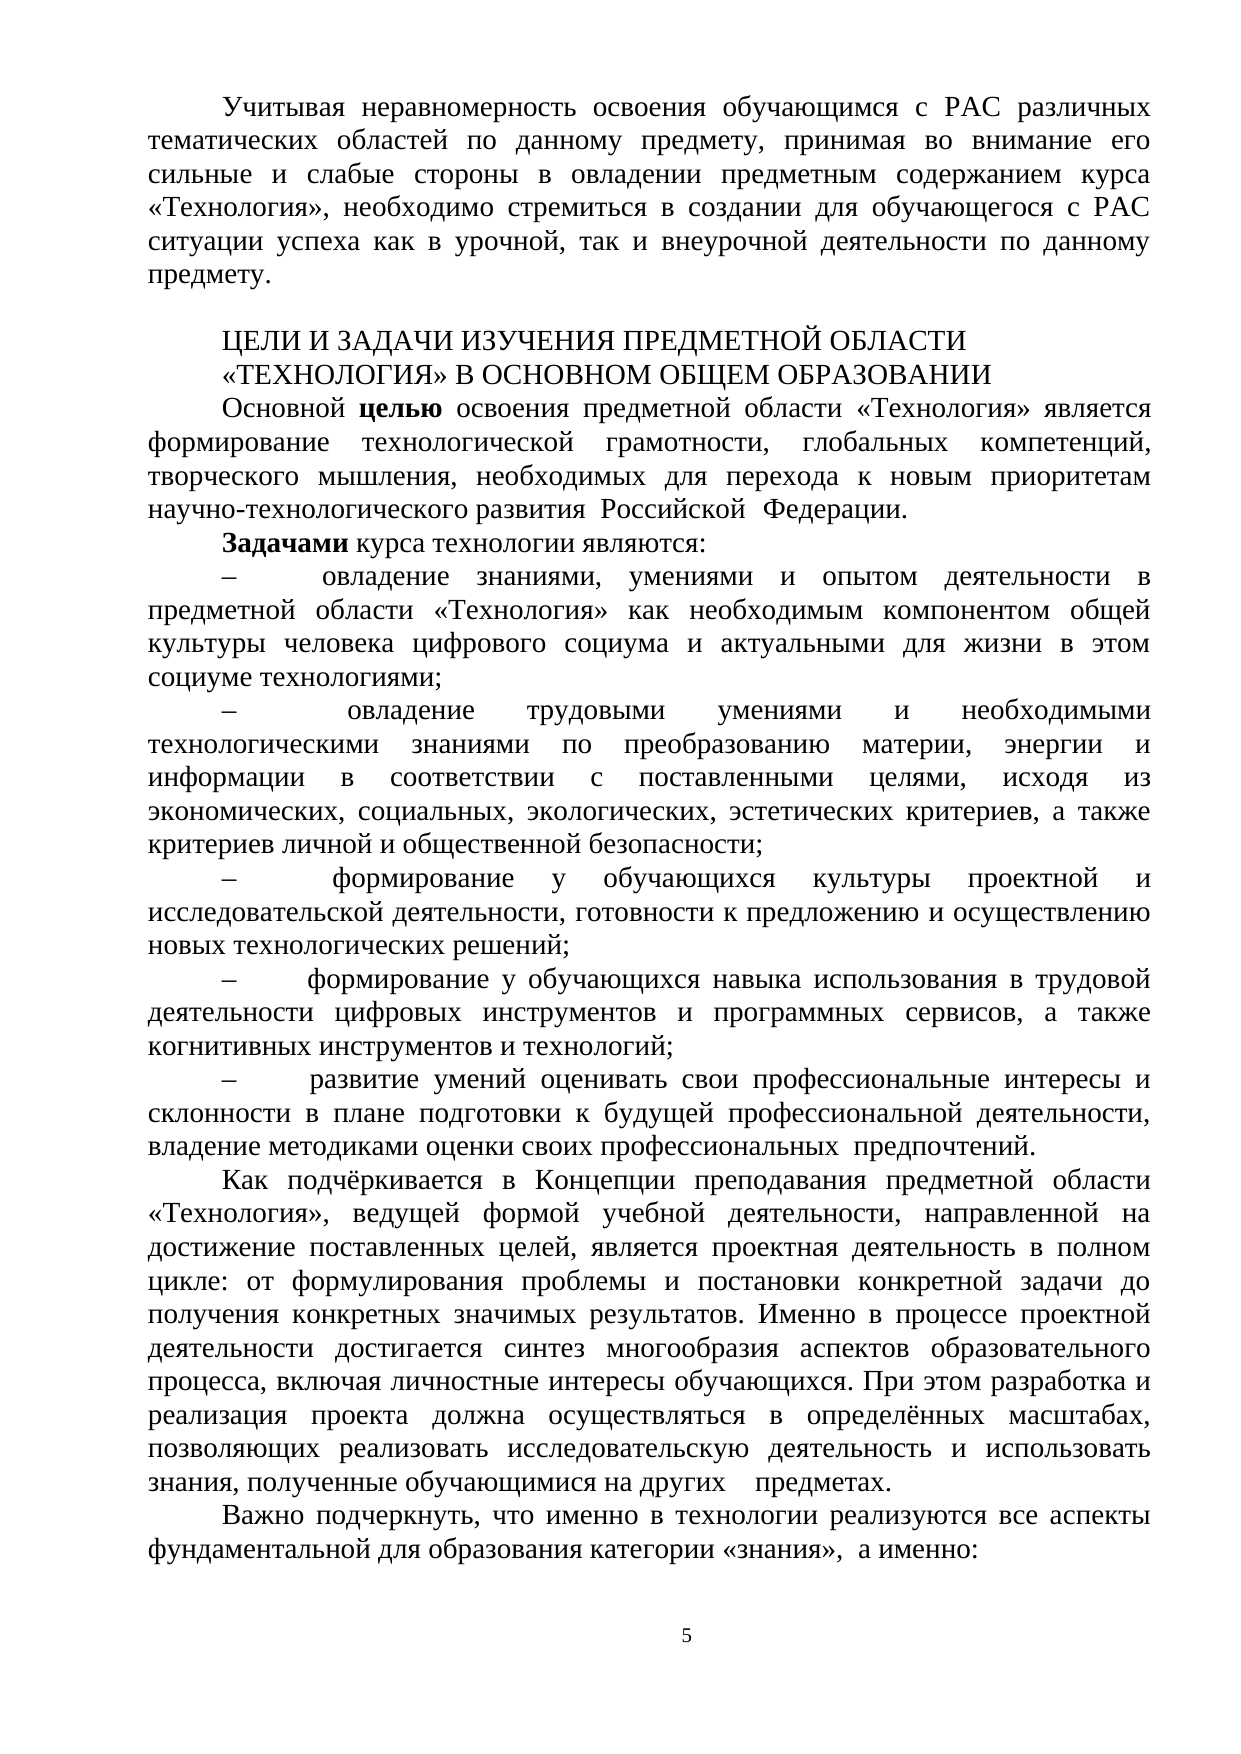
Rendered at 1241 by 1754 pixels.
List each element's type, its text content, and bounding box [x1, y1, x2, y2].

text Основной целью освоения предметной области «Технология» является формирование технологической грамотности, глобальных компетенций, творческого мышления, необходимых для перехода к новым приоритетам научно-технологического развития Российской Федерации. [148, 391, 1152, 525]
list формирование у обучающихся культуры проектной и исследовательской деятельности, готовности к предложению и осуществлению новых технологических решений; [148, 860, 1152, 961]
text Задачами курса технологии являются: [148, 525, 1152, 558]
list овладение знаниями, умениями и опытом деятельности в предметной области «Технология» как необходимым компонентом общей культуры человека цифрового социума и актуальными для жизни в этом социуме технологиями; [148, 558, 1152, 692]
list овладение трудовыми умениями и необходимыми технологическими знаниями по преобразованию материи, энергии и информации в соответствии с поставленными целями, исходя из экономических, социальных, экологических, эстетических критериев, а также критериев личной и общественной безопасности; [148, 692, 1152, 860]
text Важно подчеркнуть, что именно в технологии реализуются все аспекты фундаментальной для образования категории «знания», а именно: [148, 1497, 1152, 1564]
text Учитывая неравномерность освоения обучающимся с РАС различных тематических областей по данному предмету, принимая во внимание его сильные и слабые стороны в овладении предметным содержанием курса «Технология», необходимо стремиться в создании для обучающегося с РАС ситуации успеха как в урочной, так и внеурочной деятельности по данному предмету. [148, 89, 1152, 290]
text ЦЕЛИ И ЗАДАЧИ ИЗУЧЕНИЯ ПРЕДМЕТНОЙ ОБЛАСТИ [148, 323, 1152, 357]
text «ТЕХНОЛОГИЯ» В ОСНОВНОМ ОБЩЕМ ОБРАЗОВАНИИ [148, 357, 1152, 391]
list формирование у обучающихся навыка использования в трудовой деятельности цифровых инструментов и программных сервисов, а также когнитивных инструментов и технологий; [148, 961, 1152, 1061]
text Как подчёркивается в Концепции преподавания предметной области «Технология», ведущей формой учебной деятельности, направленной на достижение поставленных целей, является проектная деятельность в полном цикле: от формулирования проблемы и постановки конкретной задачи до получения конкретных значимых результатов. Именно в процессе проектной деятельности достигается синтез многообразия аспектов образовательного процесса, включая личностные интересы обучающихся. При этом разработка и реализация проекта должна осуществляться в определённых масштабах, позволяющих реализовать исследовательскую деятельность и использовать знания, полученные обучающимися на других предметах. [148, 1162, 1152, 1497]
list развитие умений оценивать свои профессиональные интересы и склонности в плане подготовки к будущей профессиональной деятельности, владение методиками оценки своих профессиональных предпочтений. [148, 1061, 1152, 1162]
